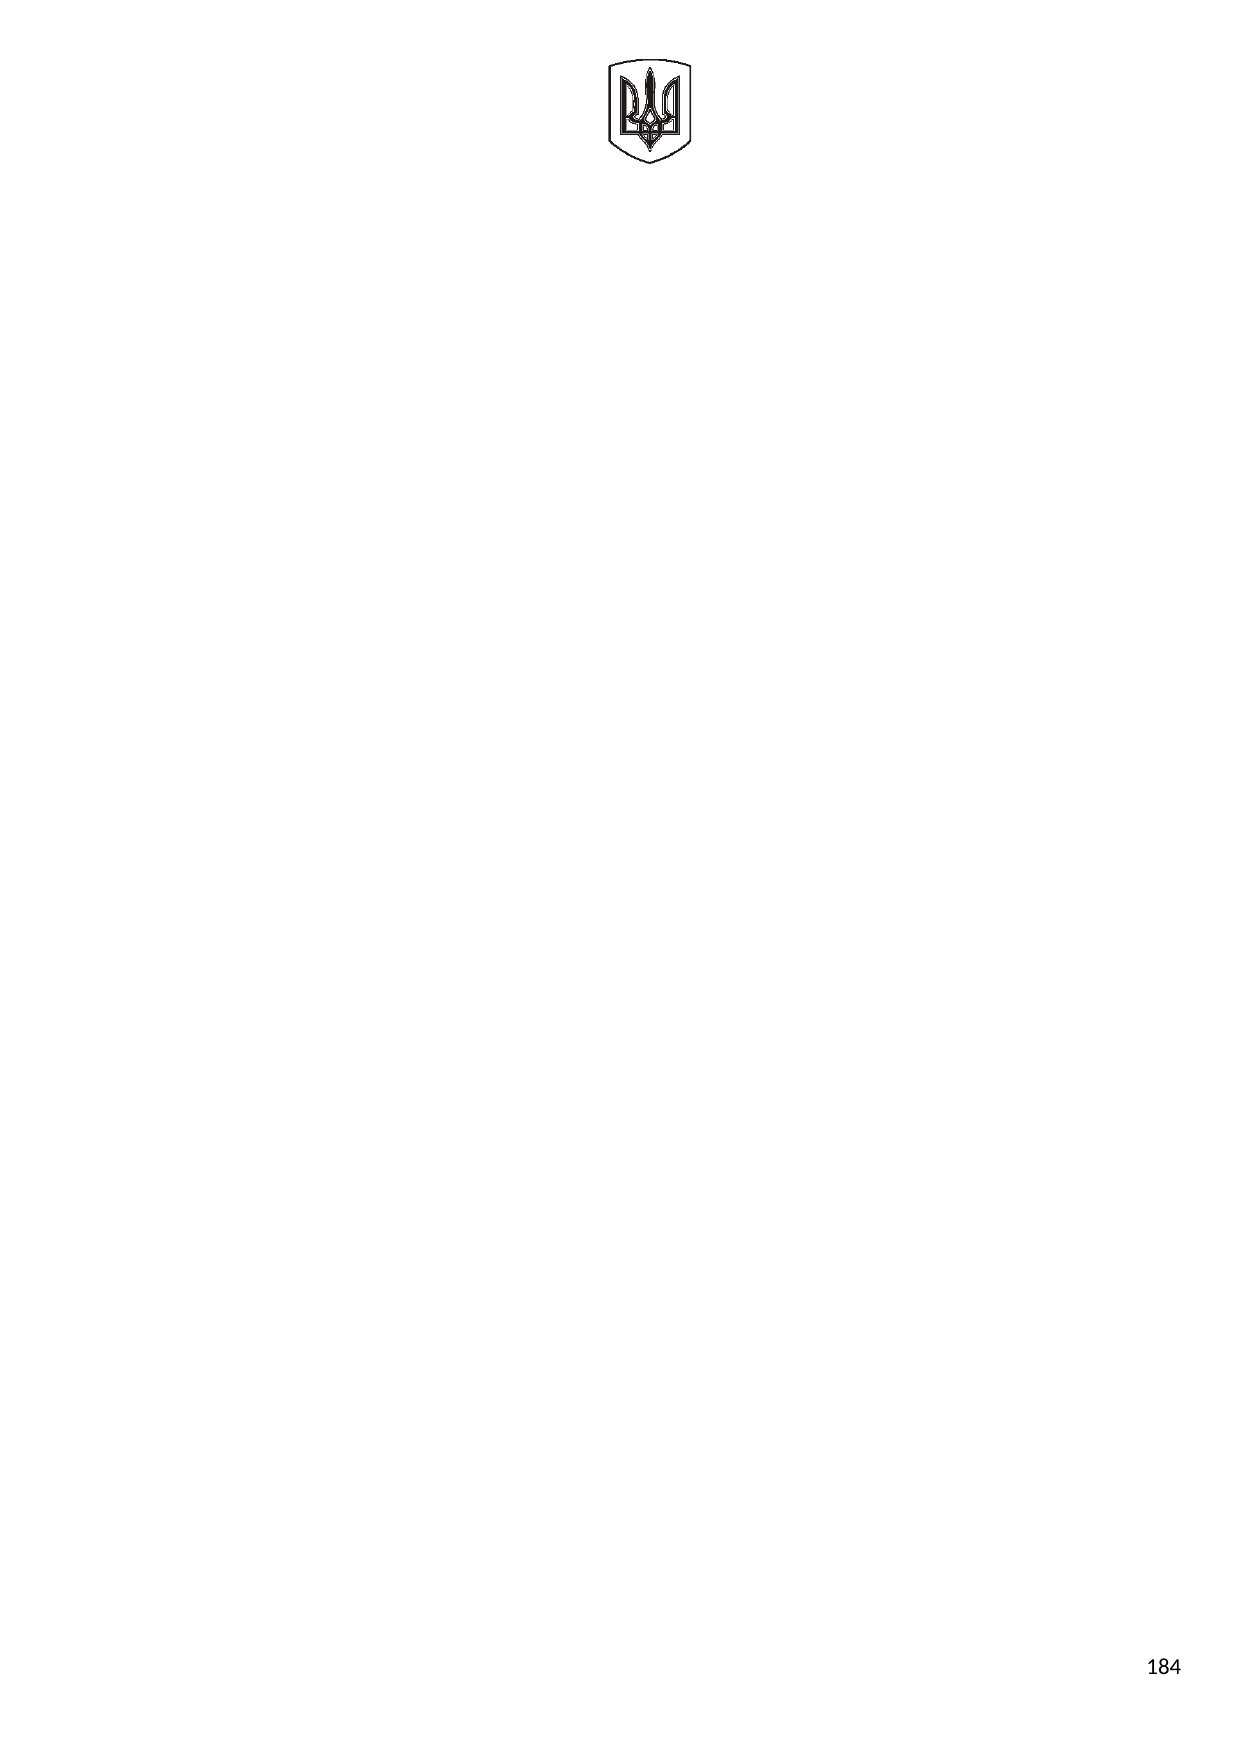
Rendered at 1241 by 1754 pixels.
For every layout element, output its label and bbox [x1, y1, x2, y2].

picture [608, 59, 692, 164]
